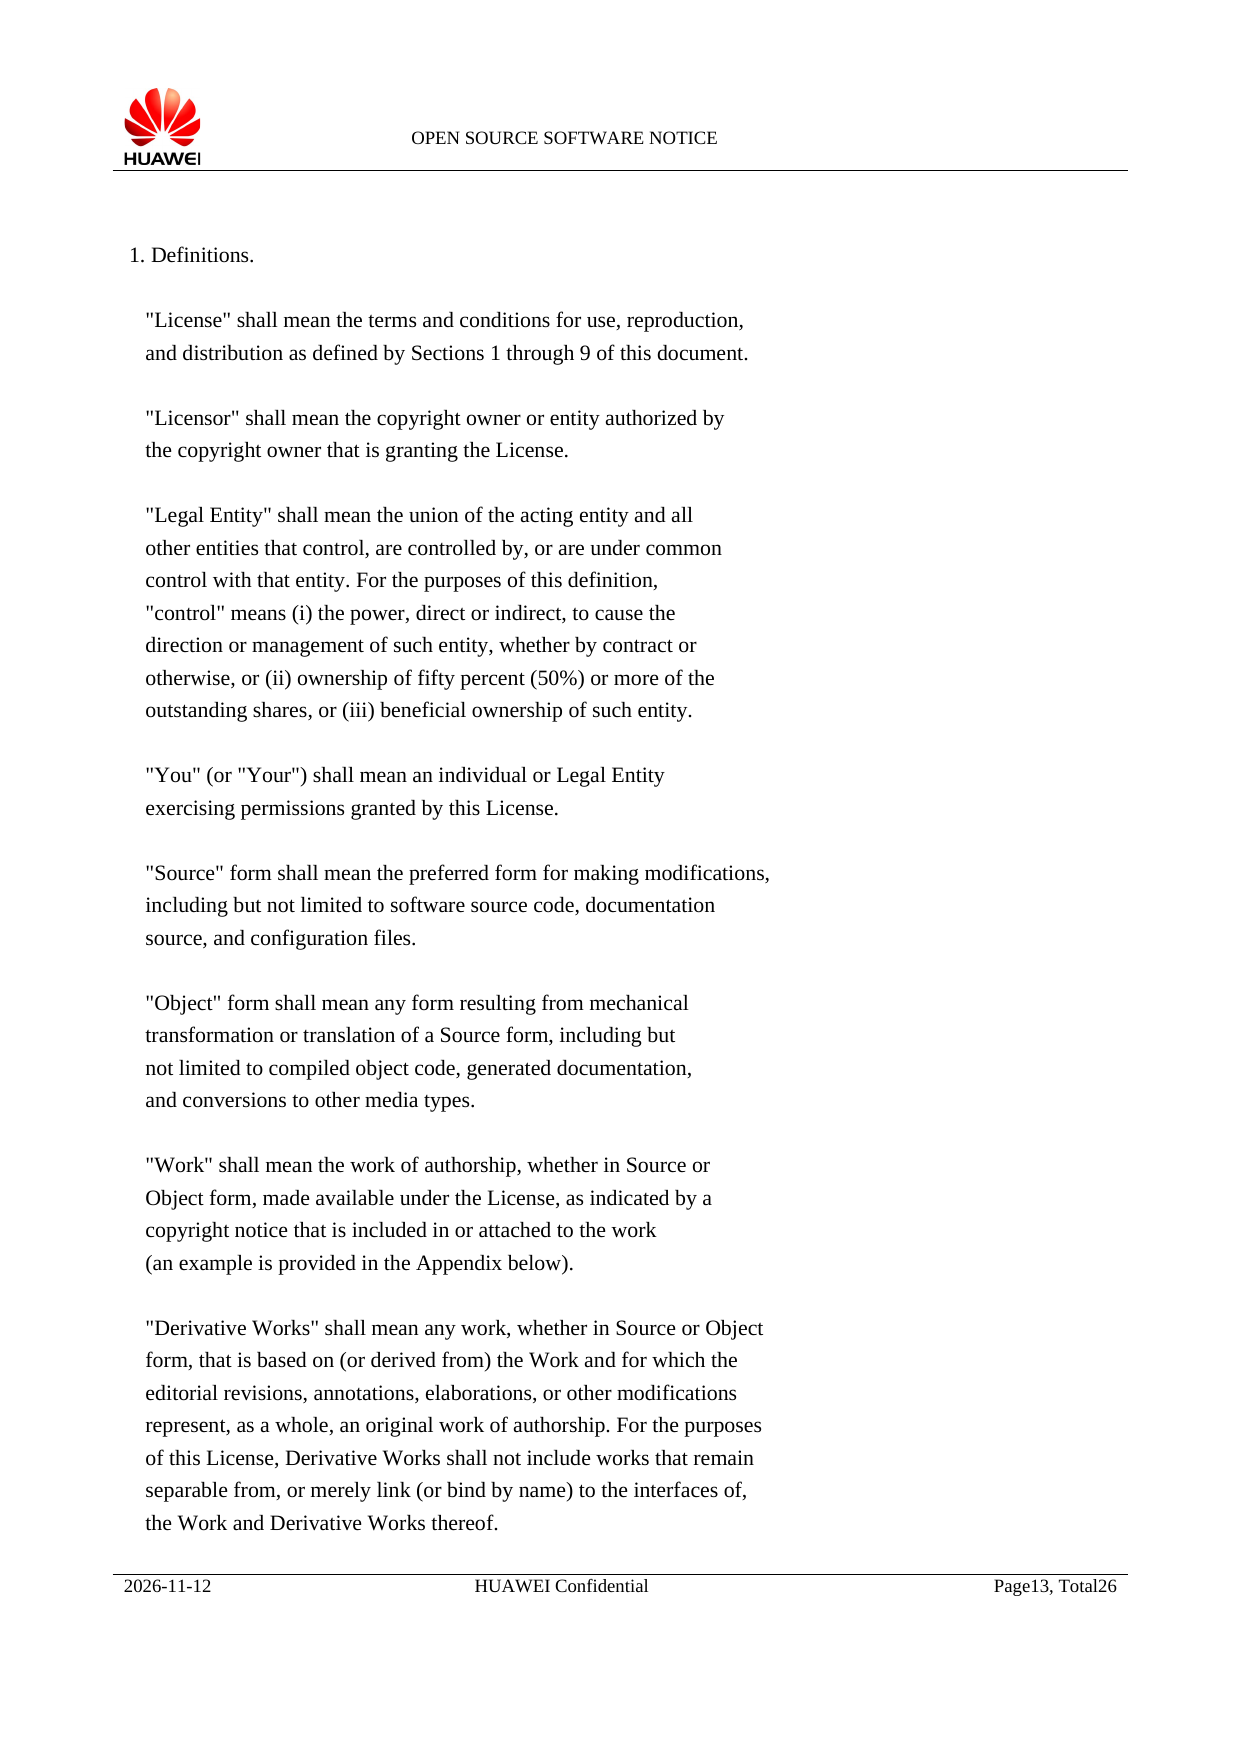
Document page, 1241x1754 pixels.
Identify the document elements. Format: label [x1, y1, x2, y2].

picture [124, 88, 201, 165]
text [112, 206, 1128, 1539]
